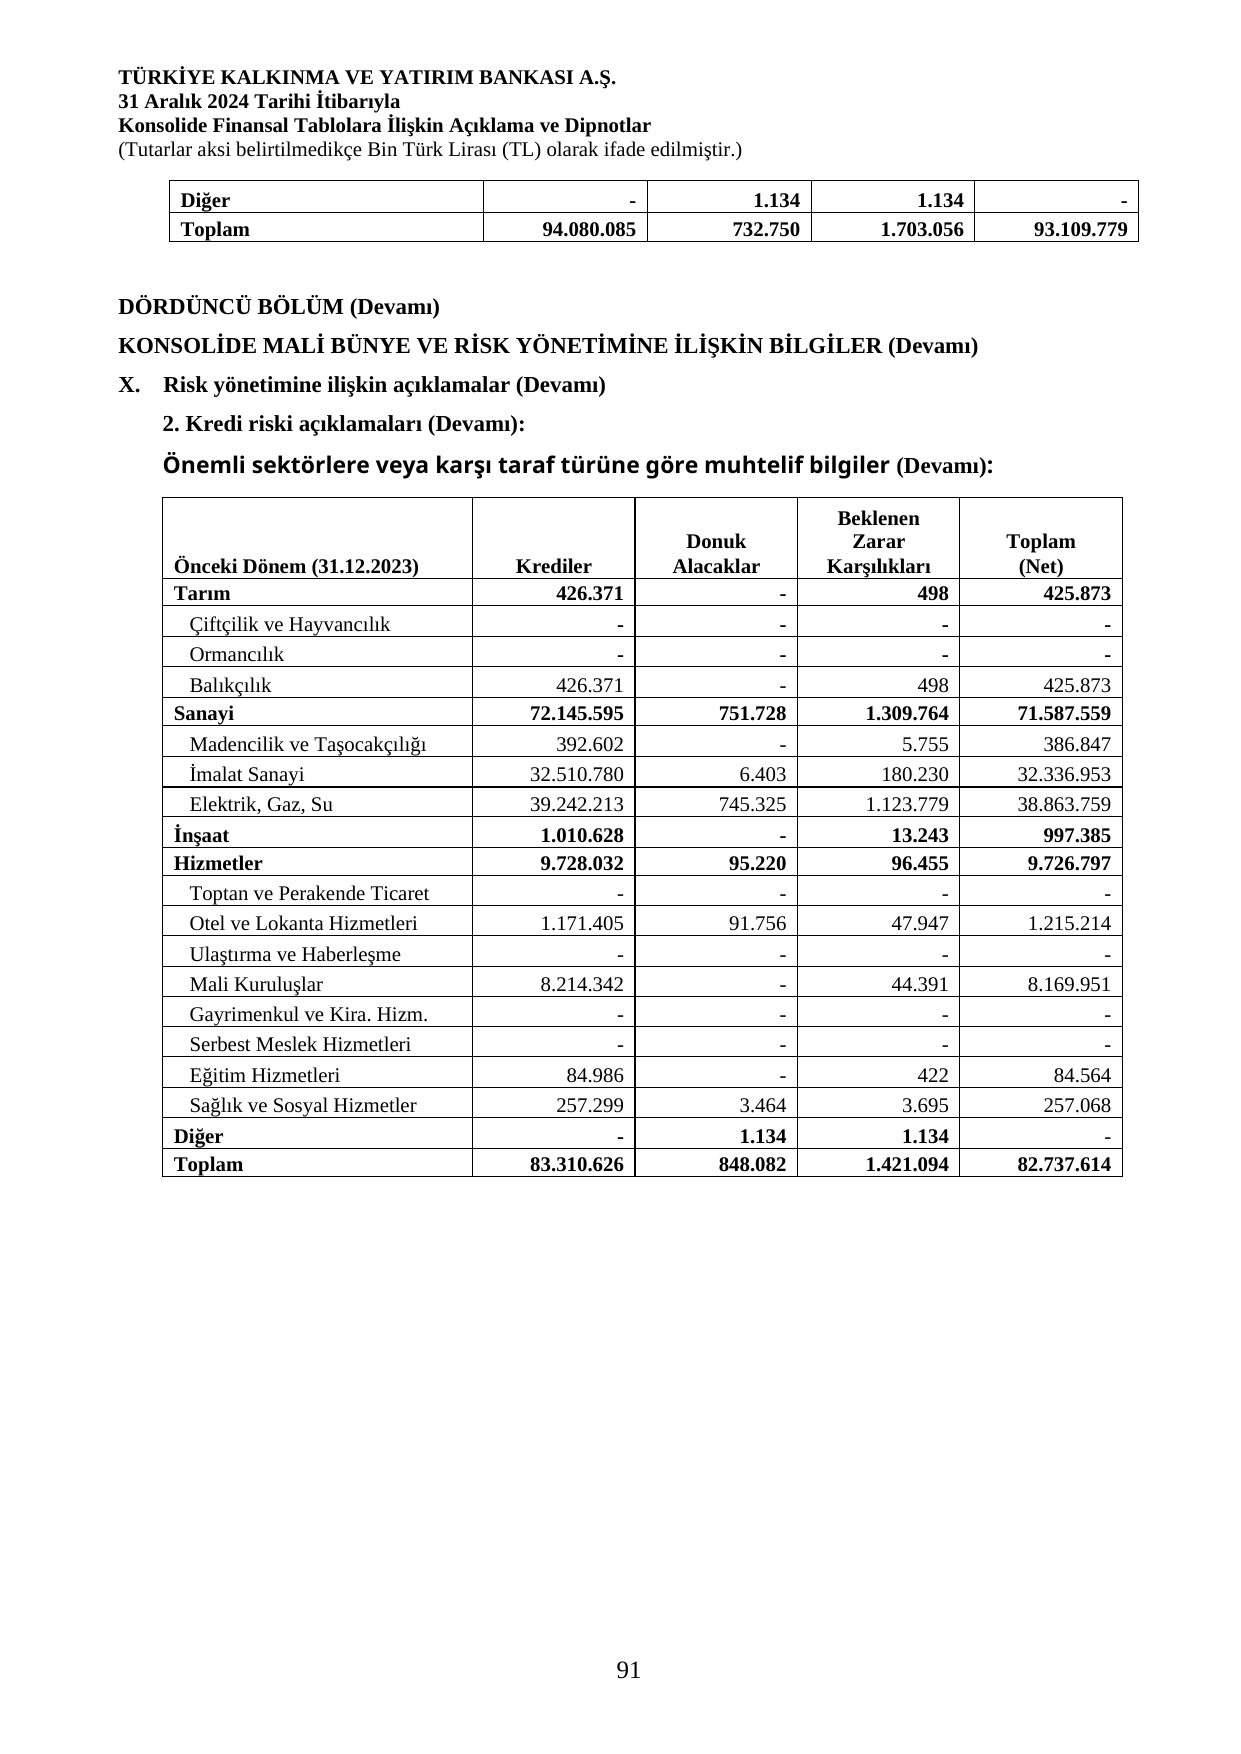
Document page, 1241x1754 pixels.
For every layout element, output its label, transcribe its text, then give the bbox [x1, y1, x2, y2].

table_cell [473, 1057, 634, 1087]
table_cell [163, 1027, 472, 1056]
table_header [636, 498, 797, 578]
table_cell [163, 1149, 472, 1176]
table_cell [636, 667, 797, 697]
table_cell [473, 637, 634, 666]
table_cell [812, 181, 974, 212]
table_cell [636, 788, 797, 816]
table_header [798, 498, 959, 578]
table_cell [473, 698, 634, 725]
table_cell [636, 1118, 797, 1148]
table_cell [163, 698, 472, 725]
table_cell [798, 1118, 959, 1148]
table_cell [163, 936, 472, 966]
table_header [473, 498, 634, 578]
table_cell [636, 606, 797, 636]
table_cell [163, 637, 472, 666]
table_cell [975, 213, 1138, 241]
list DÖRDÜNCÜ BÖLÜM (Devamı) [118, 293, 1140, 319]
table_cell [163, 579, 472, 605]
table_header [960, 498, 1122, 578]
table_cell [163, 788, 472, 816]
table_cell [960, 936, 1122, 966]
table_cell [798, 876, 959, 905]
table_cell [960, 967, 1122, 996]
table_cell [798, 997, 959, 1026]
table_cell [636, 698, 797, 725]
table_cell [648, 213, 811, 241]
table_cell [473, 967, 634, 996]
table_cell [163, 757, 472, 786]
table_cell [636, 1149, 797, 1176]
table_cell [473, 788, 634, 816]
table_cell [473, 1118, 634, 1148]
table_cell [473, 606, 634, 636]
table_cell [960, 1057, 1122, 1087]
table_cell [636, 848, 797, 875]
text 2. Kredi riski açıklamaları (Devamı): [118, 410, 1140, 436]
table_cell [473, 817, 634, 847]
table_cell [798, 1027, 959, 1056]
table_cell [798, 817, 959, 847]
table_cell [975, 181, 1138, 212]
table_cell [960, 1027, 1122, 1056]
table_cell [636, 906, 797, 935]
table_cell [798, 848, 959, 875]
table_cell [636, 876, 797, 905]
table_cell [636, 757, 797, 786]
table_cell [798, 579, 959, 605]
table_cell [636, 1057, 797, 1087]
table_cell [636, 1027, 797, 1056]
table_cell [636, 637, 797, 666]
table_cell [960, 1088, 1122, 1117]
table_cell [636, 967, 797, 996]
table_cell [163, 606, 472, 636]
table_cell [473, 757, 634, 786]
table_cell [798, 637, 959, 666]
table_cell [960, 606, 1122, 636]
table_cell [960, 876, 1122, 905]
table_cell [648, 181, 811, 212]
text Önemli sektörlere veya karşı taraf türüne göre muhtelif bilgiler (Devamı): [118, 449, 1140, 480]
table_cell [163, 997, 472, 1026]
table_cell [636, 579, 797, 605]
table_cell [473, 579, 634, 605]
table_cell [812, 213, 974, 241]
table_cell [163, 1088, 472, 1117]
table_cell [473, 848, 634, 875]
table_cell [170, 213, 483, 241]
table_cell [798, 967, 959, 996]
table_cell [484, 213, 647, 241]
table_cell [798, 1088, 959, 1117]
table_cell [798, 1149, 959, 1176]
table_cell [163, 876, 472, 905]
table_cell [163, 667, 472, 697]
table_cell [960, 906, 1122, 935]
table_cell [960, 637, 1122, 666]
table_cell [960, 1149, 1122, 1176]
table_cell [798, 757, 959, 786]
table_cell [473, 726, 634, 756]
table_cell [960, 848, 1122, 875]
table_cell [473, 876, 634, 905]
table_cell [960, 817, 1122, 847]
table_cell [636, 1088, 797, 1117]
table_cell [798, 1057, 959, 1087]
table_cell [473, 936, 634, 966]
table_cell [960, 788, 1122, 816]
list KONSOLİDE MALİ BÜNYE VE RİSK YÖNETİMİNE İLİŞKİN BİLGİLER (Devamı) [118, 332, 1140, 358]
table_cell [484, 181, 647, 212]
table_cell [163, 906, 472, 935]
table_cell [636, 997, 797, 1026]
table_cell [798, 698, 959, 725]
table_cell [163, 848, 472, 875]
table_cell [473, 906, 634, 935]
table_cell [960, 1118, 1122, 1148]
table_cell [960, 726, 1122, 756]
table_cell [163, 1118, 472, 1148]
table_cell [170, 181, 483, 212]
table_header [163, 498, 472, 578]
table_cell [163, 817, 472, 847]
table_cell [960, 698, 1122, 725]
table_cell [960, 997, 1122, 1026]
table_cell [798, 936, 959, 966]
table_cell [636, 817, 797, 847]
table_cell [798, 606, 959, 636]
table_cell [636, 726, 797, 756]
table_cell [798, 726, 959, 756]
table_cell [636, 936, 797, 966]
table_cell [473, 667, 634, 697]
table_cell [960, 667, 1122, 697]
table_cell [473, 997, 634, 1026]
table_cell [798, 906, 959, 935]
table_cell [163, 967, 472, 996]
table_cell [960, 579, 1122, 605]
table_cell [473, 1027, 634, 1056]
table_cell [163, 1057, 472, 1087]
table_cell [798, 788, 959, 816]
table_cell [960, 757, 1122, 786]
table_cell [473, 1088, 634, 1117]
text X. Risk yönetimine ilişkin açıklamalar (Devamı) [118, 371, 1140, 397]
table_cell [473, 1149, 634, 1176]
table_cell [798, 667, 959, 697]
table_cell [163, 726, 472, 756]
